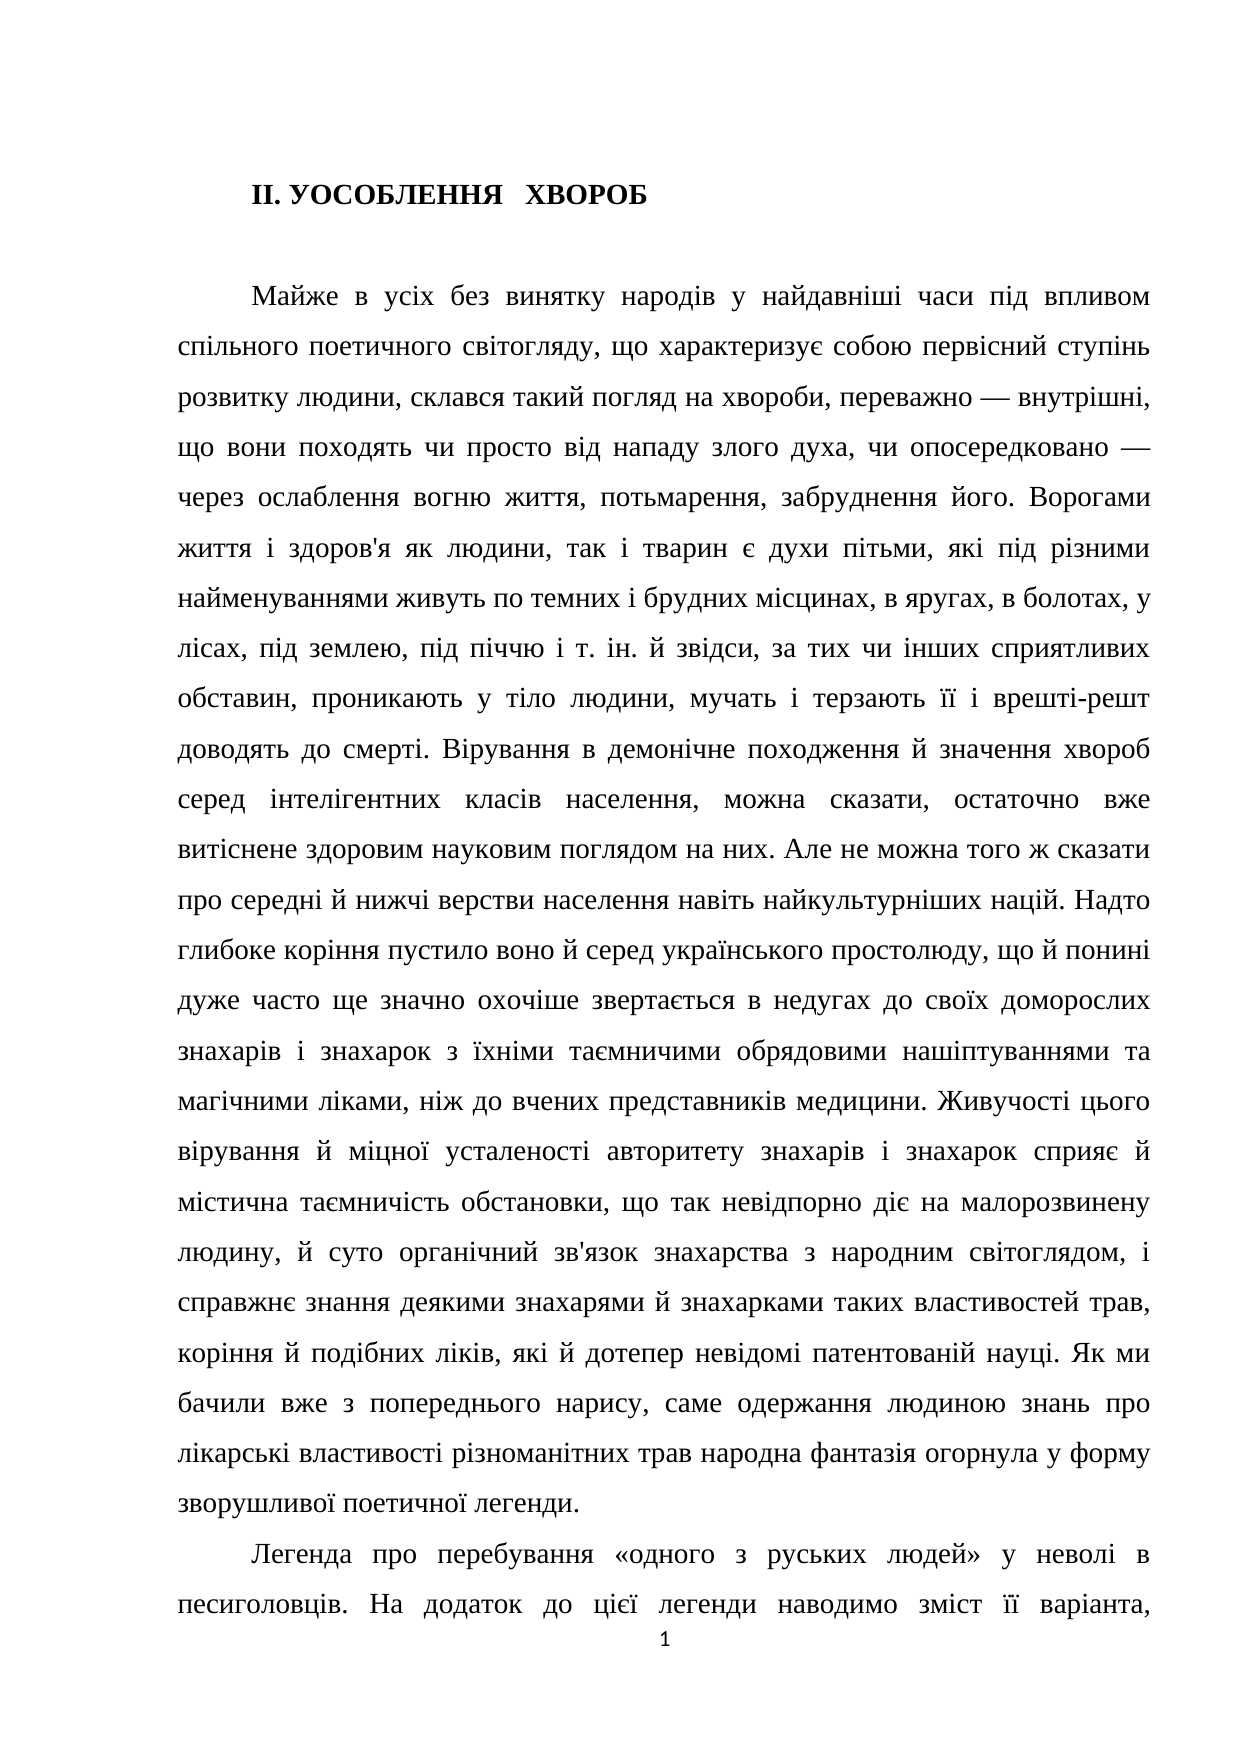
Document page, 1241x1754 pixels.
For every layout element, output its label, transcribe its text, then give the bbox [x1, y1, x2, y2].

text II. УОСОБЛЕННЯ ХВОРОБ [177, 177, 1152, 211]
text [177, 1536, 1152, 1620]
text Майже в усіх без винятку народів у найдавніші часи під впливом спільного поетичного світогляду, що характеризує собою первісний ступінь розвитку людини, склався такий погляд на хвороби, переважно — внутрішні, що вони походять чи просто від нападу злого духа, чи опосередковано — через ослаблення вогню життя, потьмарення, забруднення його. Ворогами життя і здоров'я як людини, так і тварин є духи пітьми, які під різними найменуваннями живуть по темних і брудних місцинах, в яругах, в болотах, у лісах, під землею, під піччю і т. ін. й звідси, за тих чи інших сприятливих обставин, проникають у тіло людини, мучать і терзають її і врешті-решт доводять до смерті. Вірування в демонічне походження й значення хвороб серед інтелігентних класів населення, можна сказати, остаточно вже витіснене здоровим науковим поглядом на них. Але не можна того ж сказати про середні й нижчі верстви населення навіть найкультурніших націй. Надто глибоке коріння пустило воно й серед українського простолюду, що й понині дуже часто ще значно охочіше звертається в недугах до своїх доморослих знахарів і знахарок з їхніми таємничими обрядовими нашіптуваннями та магічними ліками, ніж до вчених представників медицини. Живучості цього вірування й міцної усталеності авторитету знахарів і знахарок сприяє й містична таємничість обстановки, що так невідпорно діє на малорозвинену людину, й суто органічний зв'язок знахарства з народним світоглядом, і справжнє знання деякими знахарями й знахарками таких властивостей трав, коріння й подібних ліків, які й дотепер невідомі патентованій науці. Як ми бачили вже з попереднього нарису, саме одержання людиною знань про лікарські властивості різноманітних трав народна фантазія огорнула у форму зворушливої поетичної легенди. [177, 278, 1152, 1519]
